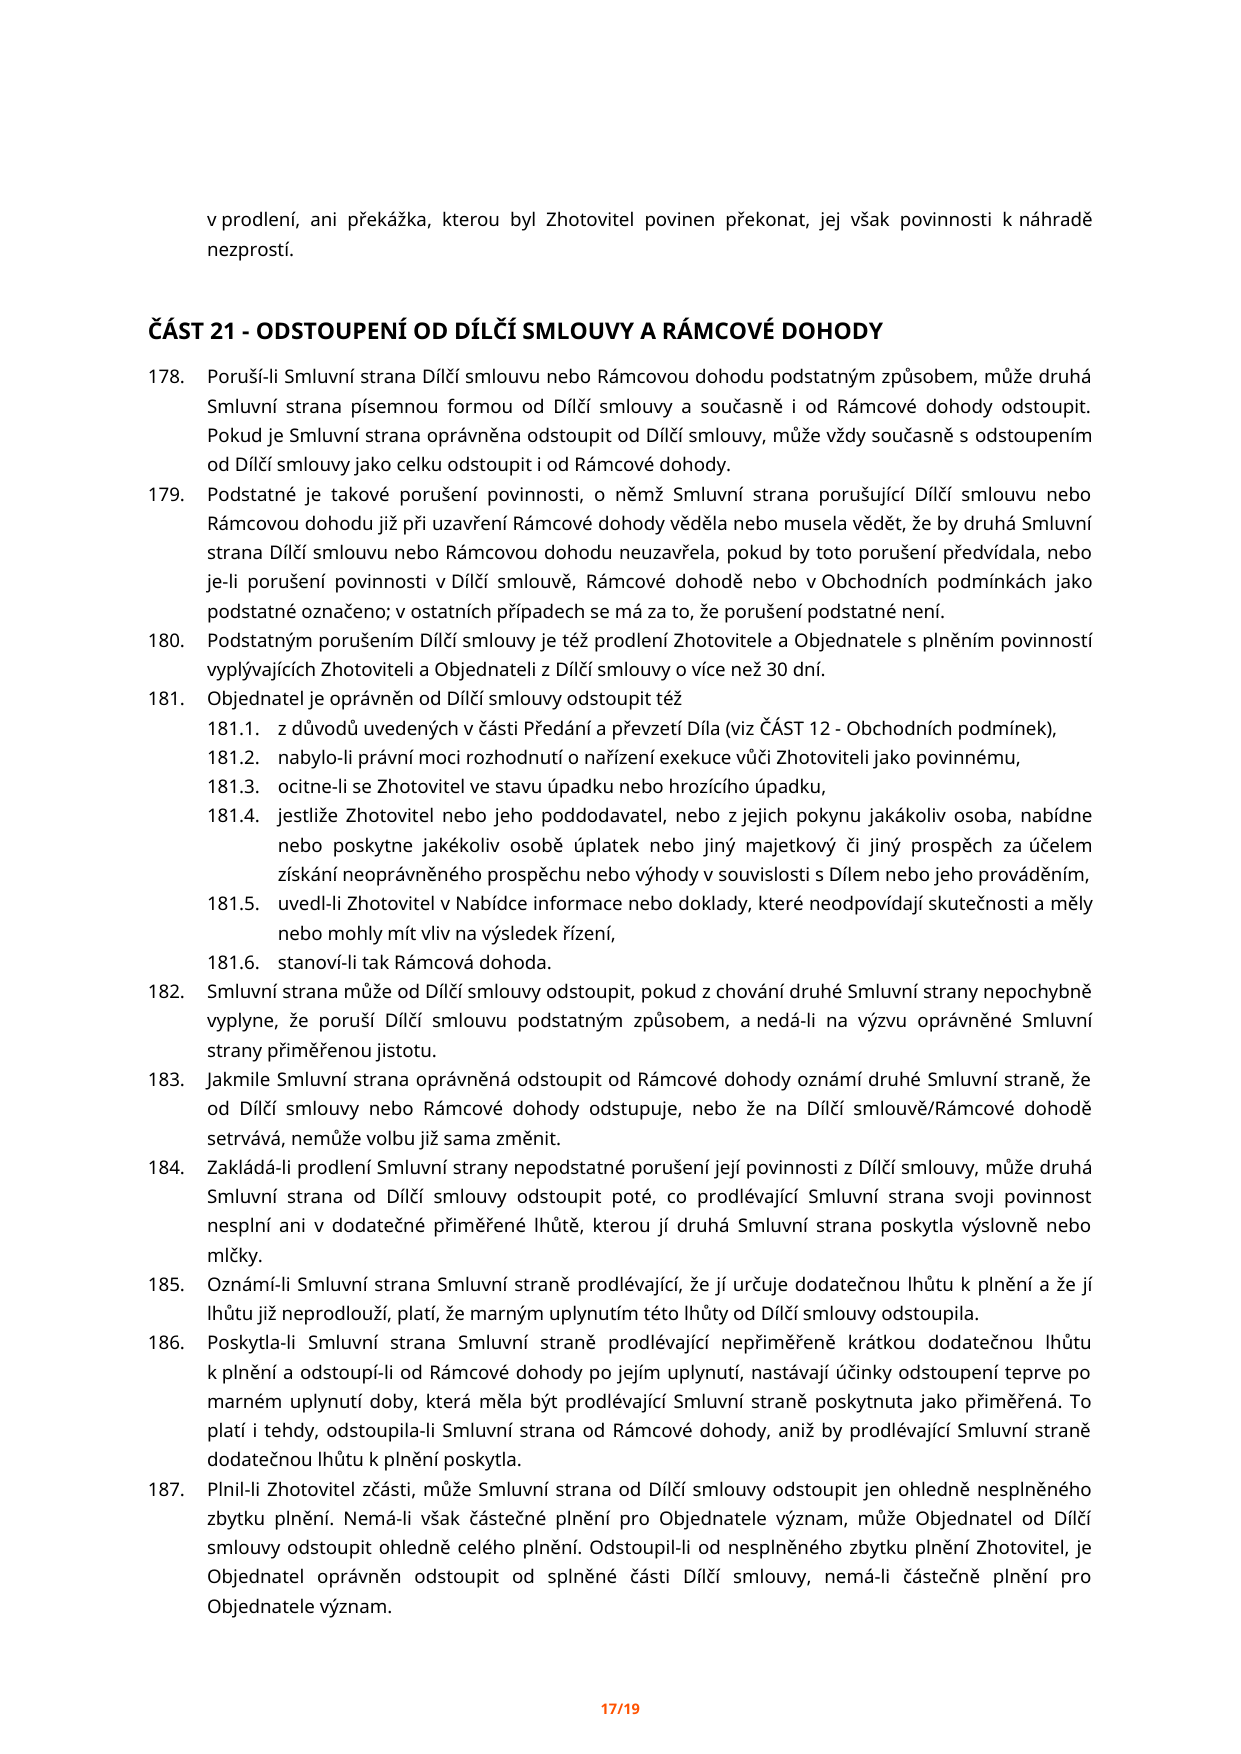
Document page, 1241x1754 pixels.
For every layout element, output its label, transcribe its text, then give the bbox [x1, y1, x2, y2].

list Podstatným porušením Dílčí smlouvy je též prodlení Zhotovitele a Objednatele s plněním povinností vyplývajících Zhotoviteli a Objednateli z Dílčí smlouvy o více než 30 dní. [148, 627, 1092, 682]
list Jakmile Smluvní strana oprávněná odstoupit od Rámcové dohody oznámí druhé Smluvní straně, že od Dílčí smlouvy nebo Rámcové dohody odstupuje, nebo že na Dílčí smlouvě/Rámcové dohodě setrvává, nemůže volbu již sama změnit. [148, 1066, 1092, 1150]
list Poskytla-li Smluvní strana Smluvní straně prodlévající nepřiměřeně krátkou dodatečnou lhůtu k plnění a odstoupí-li od Rámcové dohody po jejím uplynutí, nastávají účinky odstoupení teprve po marném uplynutí doby, která měla být prodlévající Smluvní straně poskytnuta jako přiměřená. To platí i tehdy, odstoupila-li Smluvní strana od Rámcové dohody, aniž by prodlévající Smluvní straně dodatečnou lhůtu k plnění poskytla. [148, 1330, 1092, 1472]
subtitle ODSTOUPENÍ OD DÍLČÍ SMLOUVY A RÁMCOVÉ DOHODY [148, 315, 1092, 347]
list Podstatné je takové porušení povinnosti, o němž Smluvní strana porušující Dílčí smlouvu nebo Rámcovou dohodu již při uzavření Rámcové dohody věděla nebo musela vědět, že by druhá Smluvní strana Dílčí smlouvu nebo Rámcovou dohodu neuzavřela, pokud by toto porušení předvídala, nebo je-li porušení povinnosti v Dílčí smlouvě, Rámcové dohodě nebo v Obchodních podmínkách jako podstatné označeno; v ostatních případech se má za to, že porušení podstatné není. [148, 481, 1092, 623]
list Zakládá-li prodlení Smluvní strany nepodstatné porušení její povinnosti z Dílčí smlouvy, může druhá Smluvní strana od Dílčí smlouvy odstoupit poté, co prodlévající Smluvní strana svoji povinnost nesplní ani v dodatečné přiměřené lhůtě, kterou jí druhá Smluvní strana poskytla výslovně nebo mlčky. [148, 1154, 1092, 1267]
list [148, 207, 1092, 262]
list stanoví-li tak Rámcová dohoda. [207, 949, 1092, 975]
list Plnil-li Zhotovitel zčásti, může Smluvní strana od Dílčí smlouvy odstoupit jen ohledně nesplněného zbytku plnění. Nemá-li však částečné plnění pro Objednatele význam, může Objednatel od Dílčí smlouvy odstoupit ohledně celého plnění. Odstoupil-li od nesplněného zbytku plnění Zhotovitel, je Objednatel oprávněn odstoupit od splněné části Dílčí smlouvy, nemá-li částečně plnění pro Objednatele význam. [148, 1476, 1092, 1619]
list nabylo-li právní moci rozhodnutí o nařízení exekuce vůči Zhotoviteli jako povinnému, [207, 744, 1092, 770]
list Objednatel je oprávněn od Dílčí smlouvy odstoupit též [148, 686, 1092, 711]
list jestliže Zhotovitel nebo jeho poddodavatel, nebo z jejich pokynu jakákoliv osoba, nabídne nebo poskytne jakékoliv osobě úplatek nebo jiný majetkový či jiný prospěch za účelem získání neoprávněného prospěchu nebo výhody v souvislosti s Dílem nebo jeho prováděním, [207, 803, 1092, 887]
list uvedl-li Zhotovitel v Nabídce informace nebo doklady, které neodpovídají skutečnosti a měly nebo mohly mít vliv na výsledek řízení, [207, 891, 1092, 945]
list z důvodů uvedených v části Předání a převzetí Díla (viz ČÁST 12 - Obchodních podmínek), [207, 715, 1092, 741]
list Smluvní strana může od Dílčí smlouvy odstoupit, pokud z chování druhé Smluvní strany nepochybně vyplyne, že poruší Dílčí smlouvu podstatným způsobem, a nedá-li na výzvu oprávněné Smluvní strany přiměřenou jistotu. [148, 978, 1092, 1062]
list Oznámí-li Smluvní strana Smluvní straně prodlévající, že jí určuje dodatečnou lhůtu k plnění a že jí lhůtu již neprodlouží, platí, že marným uplynutím této lhůty od Dílčí smlouvy odstoupila. [148, 1271, 1092, 1326]
list ocitne-li se Zhotovitel ve stavu úpadku nebo hrozícího úpadku, [207, 773, 1092, 799]
list Poruší-li Smluvní strana Dílčí smlouvu nebo Rámcovou dohodu podstatným způsobem, může druhá Smluvní strana písemnou formou od Dílčí smlouvy a současně i od Rámcové dohody odstoupit. Pokud je Smluvní strana oprávněna odstoupit od Dílčí smlouvy, může vždy současně s odstoupením od Dílčí smlouvy jako celku odstoupit i od Rámcové dohody. [148, 364, 1092, 477]
